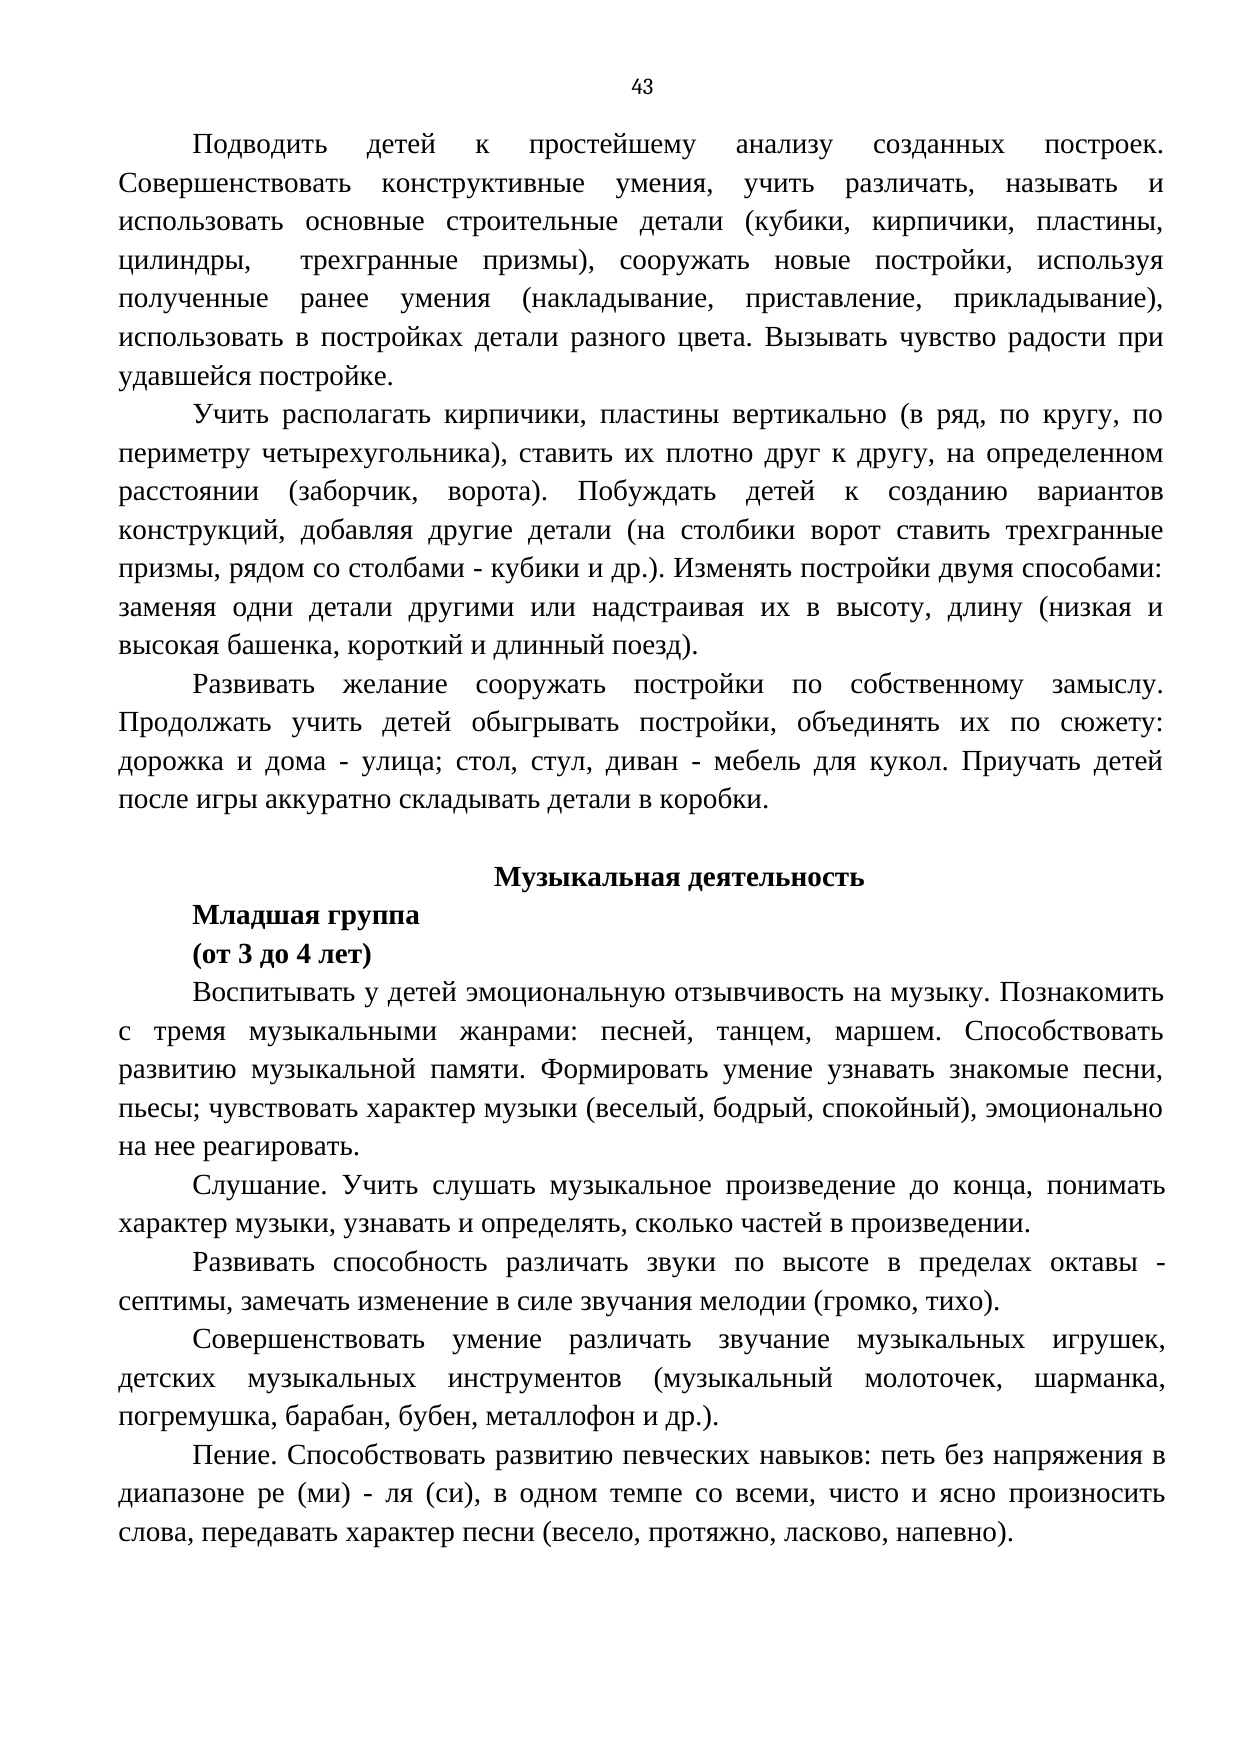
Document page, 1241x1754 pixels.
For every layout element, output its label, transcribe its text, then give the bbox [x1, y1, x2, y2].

text Развивать желание сооружать постройки по собственному замыслу. Продолжать учить детей обыгрывать постройки, объединять их по сюжету: дорожка и дома - улица; стол, стул, диван - мебель для кукол. Приучать детей после игры аккуратно складывать детали в коробки. [118, 666, 1164, 815]
text Совершенствовать умение различать звучание музыкальных игрушек, детских музыкальных инструментов (музыкальный молоточек, шарманка, погремушка, барабан, бубен, металлофон и др.). [118, 1321, 1167, 1432]
text Пение. Способствовать развитию певческих навыков: петь без напряжения в диапазоне ре (ми) - ля (си), в одном темпе со всеми, чисто и ясно произносить слова, передавать характер песни (весело, протяжно, ласково, напевно). [118, 1437, 1167, 1547]
text (от 3 до 4 лет) [118, 936, 1167, 969]
text Подводить детей к простейшему анализу созданных построек. Совершенствовать конструктивные умения, учить различать, называть и использовать основные строительные детали (кубики, кирпичики, пластины, цилиндры, трехгранные призмы), сооружать новые постройки, используя полученные ранее умения (накладывание, приставление, прикладывание), использовать в постройках детали разного цвета. Вызывать чувство радости при удавшейся постройке. [118, 126, 1164, 391]
text Музыкальная деятельность [118, 859, 1167, 892]
text Слушание. Учить слушать музыкальное произведение до конца, понимать характер музыки, узнавать и определять, сколько частей в произведении. [118, 1167, 1167, 1239]
text Учить располагать кирпичики, пластины вертикально (в ряд, по кругу, по периметру четырехугольника), ставить их плотно друг к другу, на определенном расстоянии (заборчик, ворота). Побуждать детей к созданию вариантов конструкций, добавляя другие детали (на столбики ворот ставить трехгранные призмы, рядом со столбами - кубики и др.). Изменять постройки двумя способами: заменяя одни детали другими или надстраивая их в высоту, длину (низкая и высокая башенка, короткий и длинный поезд). [118, 396, 1164, 661]
text Младшая группа [118, 897, 1167, 931]
text Воспитывать у детей эмоциональную отзывчивость на музыку. Познакомить с тремя музыкальными жанрами: песней, танцем, маршем. Способствовать развитию музыкальной памяти. Формировать умение узнавать знакомые песни, пьесы; чувствовать характер музыки (веселый, бодрый, спокойный), эмоционально на нее реагировать. [118, 974, 1164, 1162]
text Развивать способность различать звуки по высоте в пределах октавы - септимы, замечать изменение в силе звучания мелодии (громко, тихо). [118, 1244, 1167, 1316]
